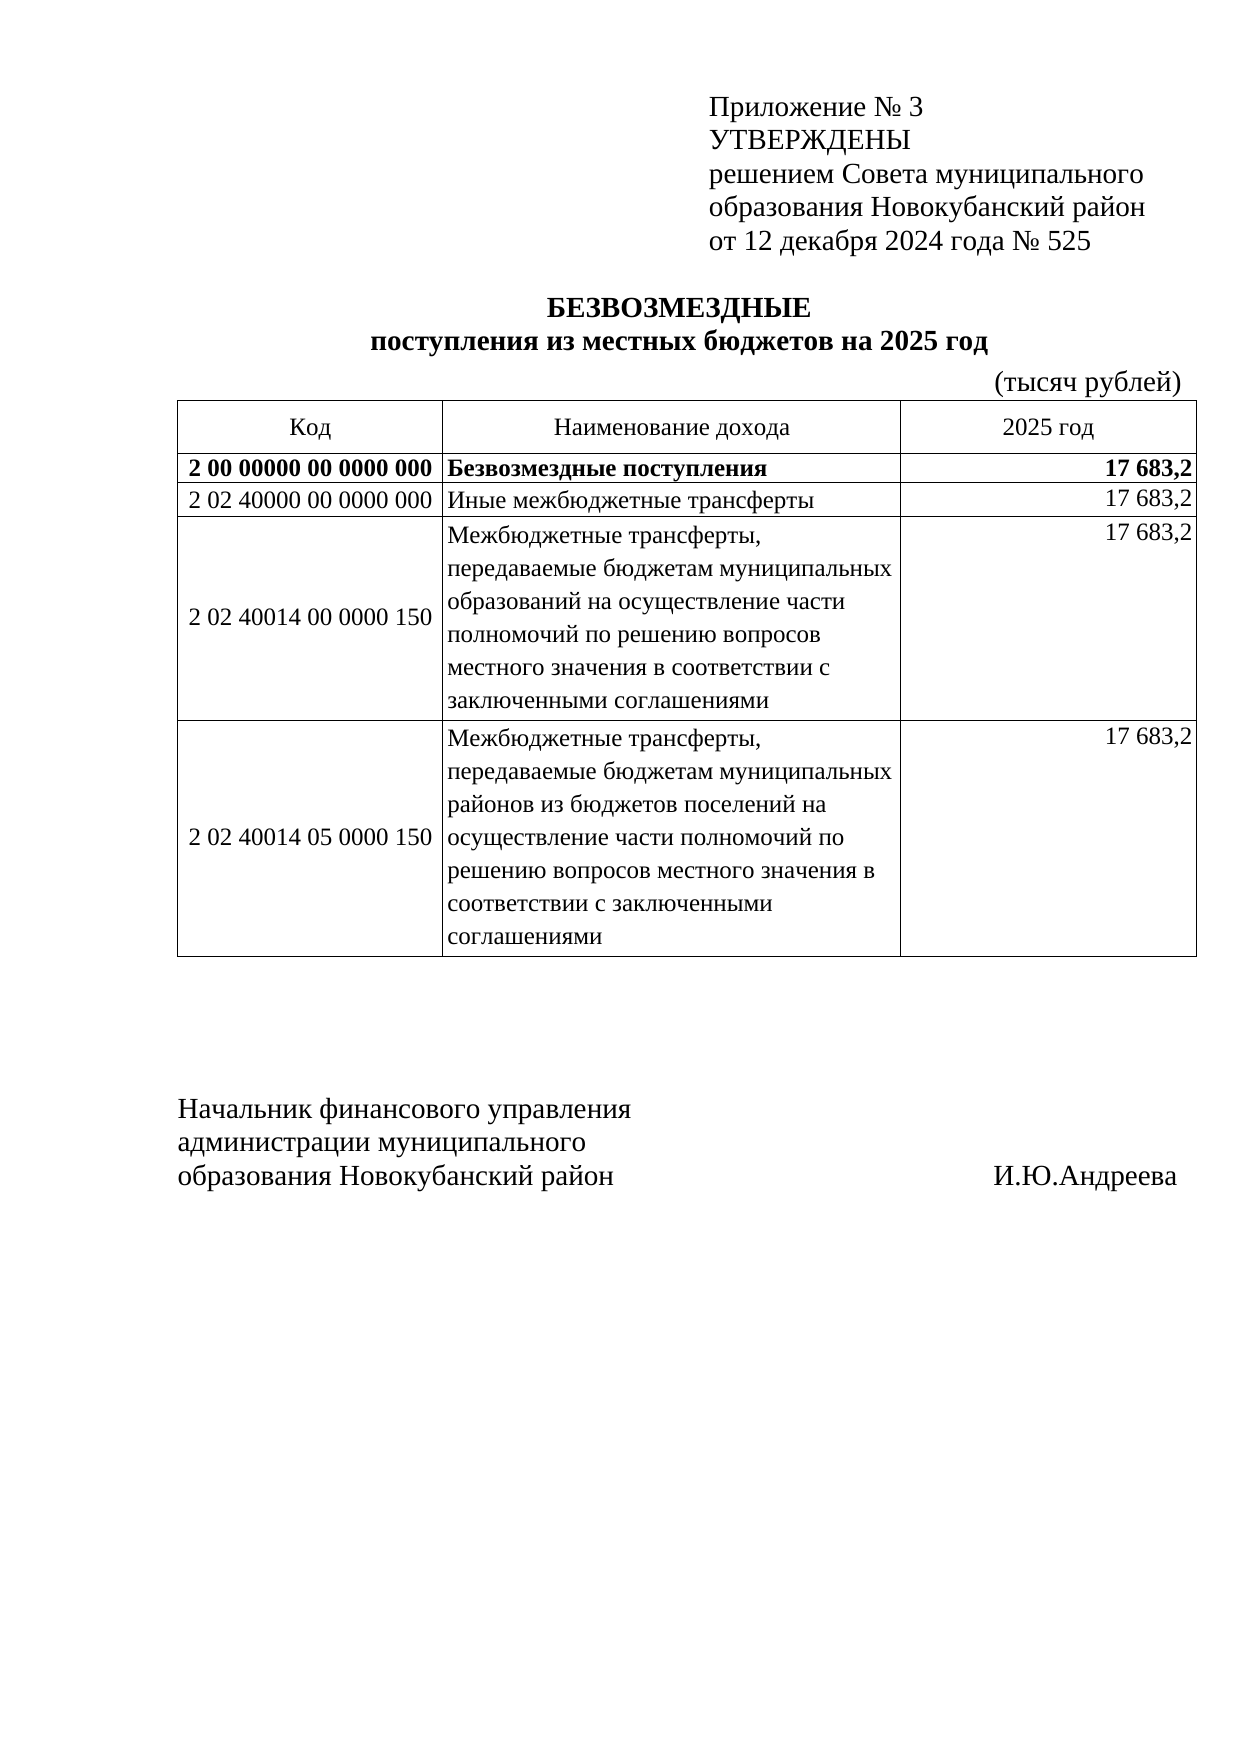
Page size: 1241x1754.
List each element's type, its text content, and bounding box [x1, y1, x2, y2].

text от 12 декабря 2024 года № 525 [709, 223, 1181, 256]
table_header 2025 год [901, 401, 1196, 452]
text администрации муниципального [177, 1124, 1181, 1158]
text Приложение № 3 [709, 89, 1181, 122]
table_header Наименование дохода [443, 401, 900, 452]
table_cell 17 683,2 [901, 517, 1196, 720]
text БЕЗВОЗМЕЗДНЫЕ [177, 290, 1181, 323]
text решением Совета муниципального [709, 156, 1181, 189]
table_cell 2 02 40014 00 0000 150 [178, 517, 442, 720]
table_cell Межбюджетные трансферты, передаваемые бюджетам муниципальных районов из бюджетов поселений на осуществление части полномочий по решению вопросов местного значения в соответствии с заключенными соглашениями [443, 721, 900, 956]
table_cell 2 00 00000 00 0000 000 [178, 454, 442, 482]
text Начальник финансового управления [177, 1091, 1181, 1124]
table_cell Иные межбюджетные трансферты [443, 483, 900, 516]
text поступления из местных бюджетов на 2025 год [177, 323, 1181, 357]
table_cell Межбюджетные трансферты, передаваемые бюджетам муниципальных образований на осуществление части полномочий по решению вопросов местного значения в соответствии с заключенными соглашениями [443, 517, 900, 720]
text УТВЕРЖДЕНЫ [709, 122, 1181, 156]
text (тысяч рублей) [177, 364, 1181, 398]
table_cell 17 683,2 [901, 454, 1196, 482]
table_cell 17 683,2 [901, 483, 1196, 516]
table_cell 17 683,2 [901, 721, 1196, 956]
table_cell Безвозмездные поступления [443, 454, 900, 482]
text образования Новокубанский район И.Ю.Андреева [177, 1158, 1181, 1192]
table_cell 2 02 40014 05 0000 150 [178, 721, 442, 956]
table_header Код [178, 401, 442, 452]
table_cell 2 02 40000 00 0000 000 [178, 483, 442, 516]
text образования Новокубанский район [709, 189, 1181, 223]
